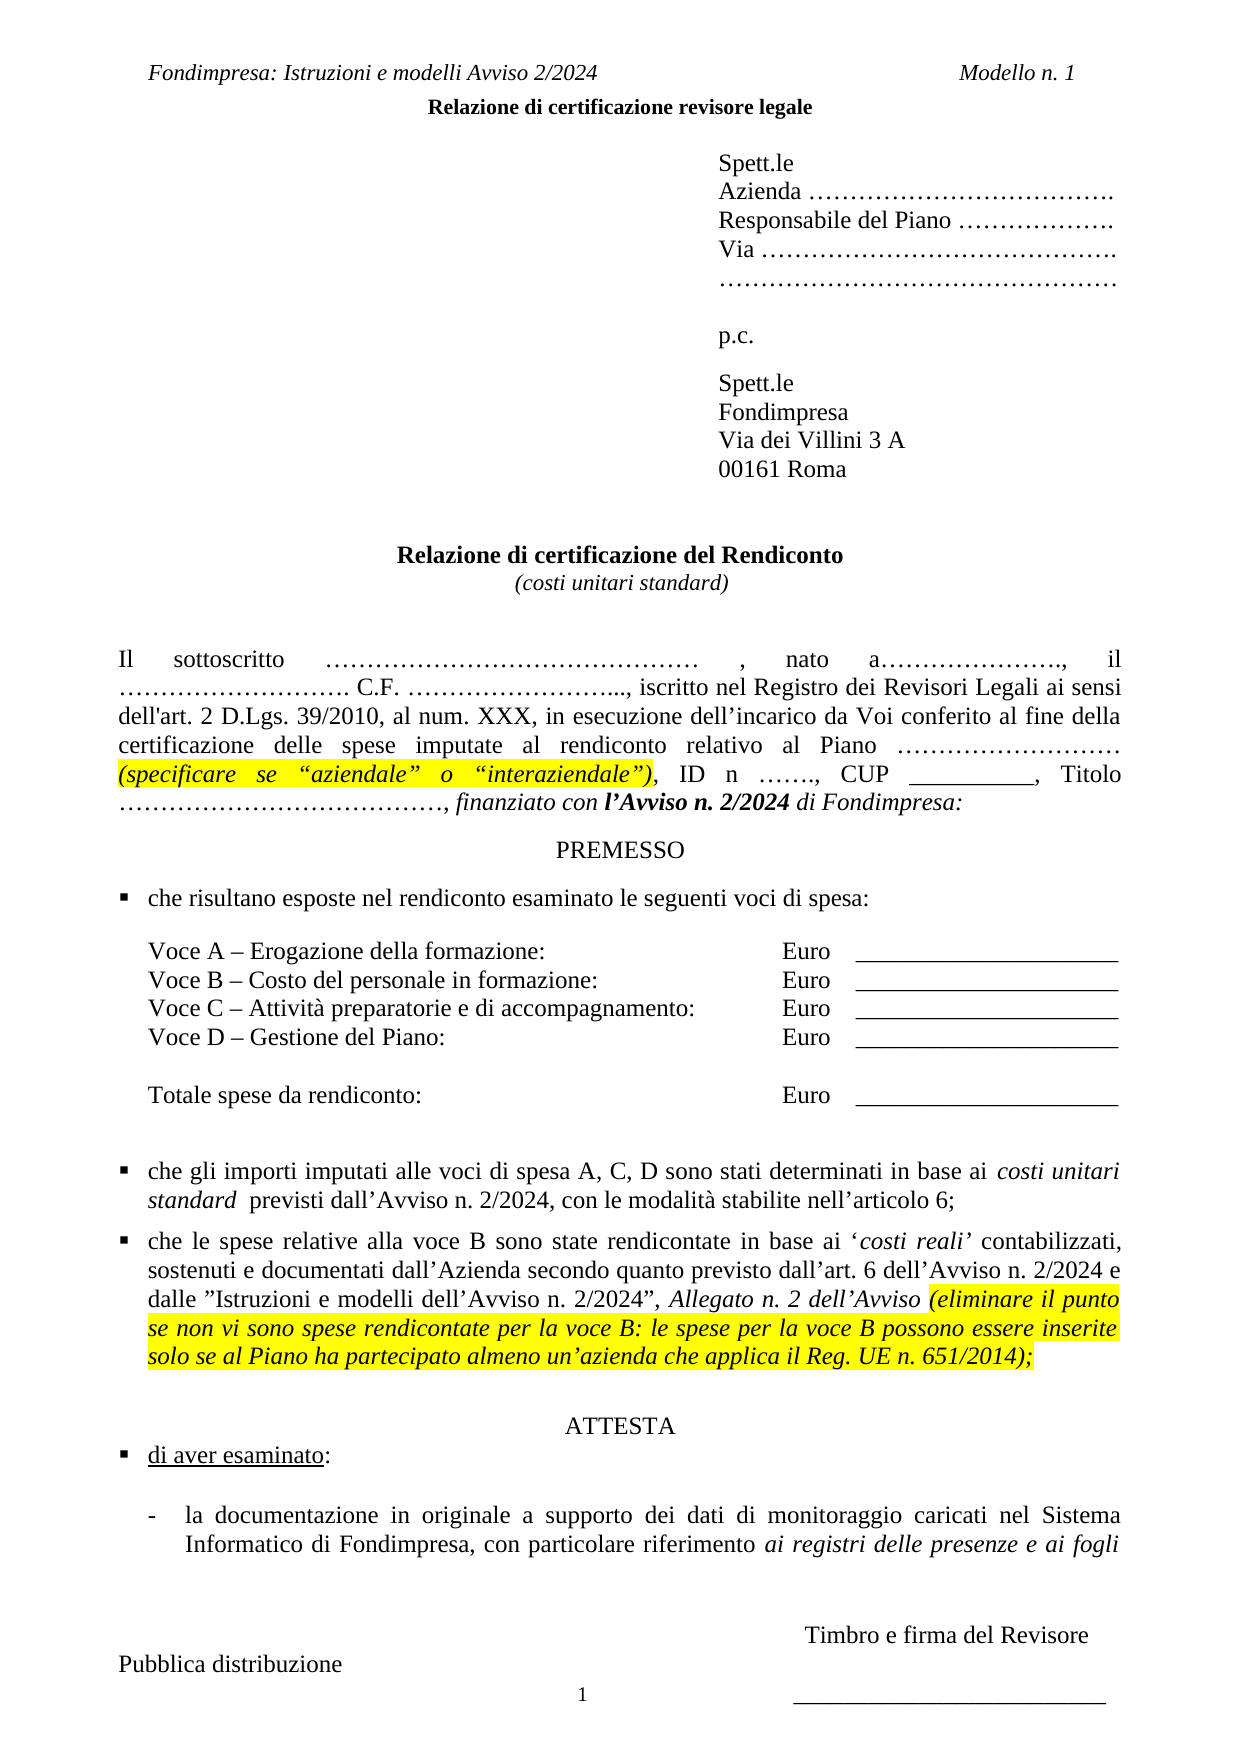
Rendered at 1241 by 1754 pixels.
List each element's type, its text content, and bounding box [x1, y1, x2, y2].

text ………………………………………… [718, 263, 1122, 291]
text 00161 Roma [718, 454, 1122, 483]
text Spett.le [718, 148, 1122, 176]
text PREMESSO [118, 835, 1122, 864]
text Via dei Villini 3 A [718, 426, 1122, 454]
text Voce D – Gestione del Piano: Euro _____________________ [148, 1022, 1122, 1051]
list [148, 1501, 1122, 1558]
text Il sottoscritto ……………………………………… , nato a…………………., il ………………………. C.F. ……………………..., iscritto nel Registro dei Revisori Legali ai sensi dell'art. 2 D.Lgs. 39/2010, al num. XXX, in esecuzione dell’incarico da Voi conferito al fine della certificazione delle spese imputate al rendiconto relativo al Piano ……………………… (specificare se “aziendale” o “interaziendale”), ID n ……., CUP __________, Titolo …………………………………, finanziato con l’Avviso n. 2/2024 di Fondimpresa: [118, 644, 1122, 816]
text Voce A – Erogazione della formazione: Euro _____________________ [148, 936, 1122, 965]
text Fondimpresa [718, 397, 1122, 426]
text Voce C – Attività preparatorie e di accompagnamento: Euro _____________________ [148, 993, 1122, 1022]
list che gli importi imputati alle voci di spesa A, C, D sono stati determinati in base ai costi unitari standard previsti dall’Avviso n. 2/2024, con le modalità stabilite nell’articolo 6; [118, 1156, 1122, 1214]
text p.c. [718, 320, 1122, 349]
text Relazione di certificazione del Rendiconto [118, 541, 1122, 569]
text ATTESTA [118, 1411, 1122, 1440]
text Responsabile del Piano ………………. [718, 205, 1122, 234]
list che le spese relative alla voce B sono state rendicontate in base ai ‘costi reali’ contabilizzati, sostenuti e documentati dall’Azienda secondo quanto previsto dall’art. 6 dell’Avviso n. 2/2024 e dalle ”Istruzioni e modelli dell’Avviso n. 2/2024”, Allegato n. 2 dell’Avviso (eliminare il punto se non vi sono spese rendicontate per la voce B: le spese per la voce B possono essere inserite solo se al Piano ha partecipato almeno un’azienda che applica il Reg. UE n. 651/2014); [118, 1226, 1122, 1370]
text Voce B – Costo del personale in formazione: Euro _____________________ [148, 965, 1122, 993]
text Via ……………………………………. [718, 234, 1122, 263]
text Totale spese da rendiconto: Euro _____________________ [148, 1080, 1122, 1108]
text Spett.le [718, 368, 1122, 397]
list che risultano esposte nel rendiconto esaminato le seguenti voci di spesa: [118, 883, 1122, 912]
list di aver esaminato: [118, 1440, 1122, 1469]
text (costi unitari standard) [118, 569, 1122, 596]
text Azienda ………………………………. [718, 176, 1122, 205]
